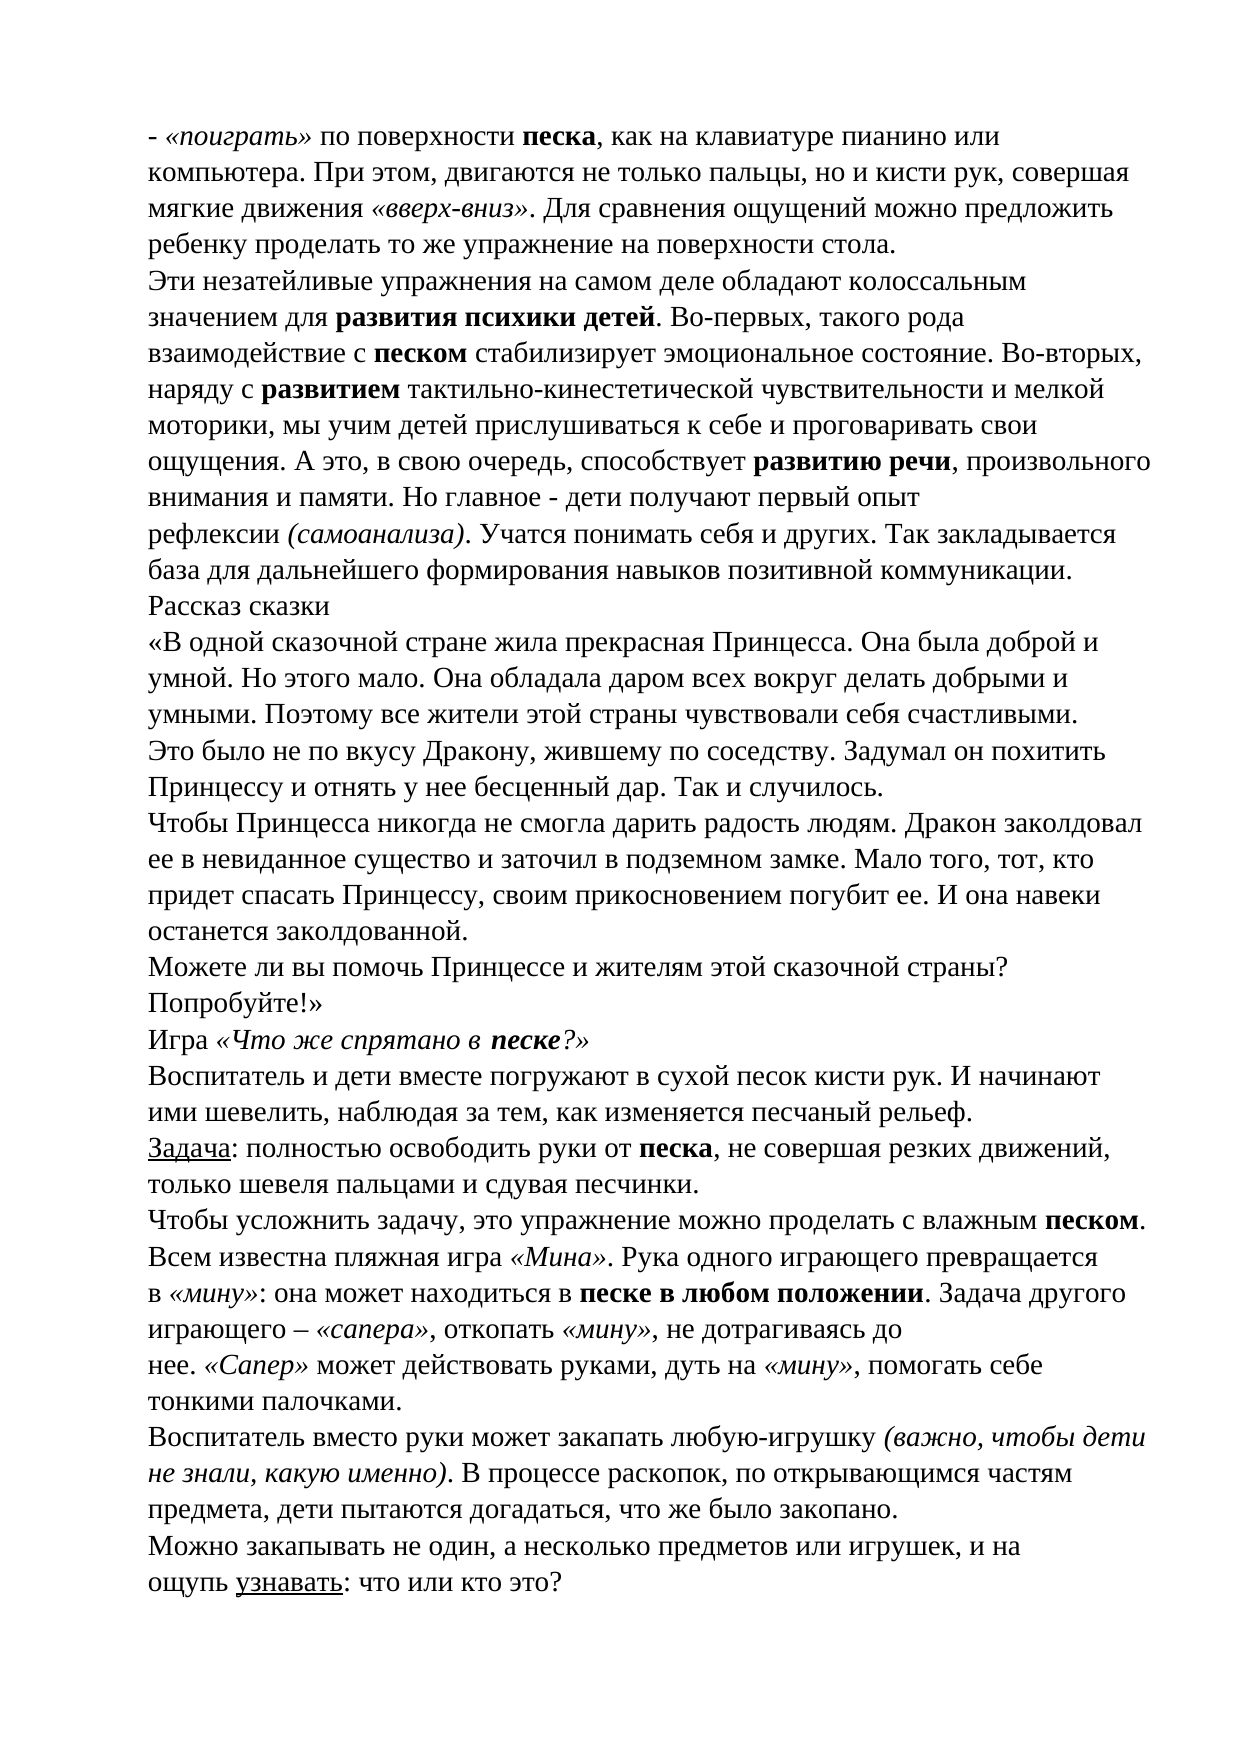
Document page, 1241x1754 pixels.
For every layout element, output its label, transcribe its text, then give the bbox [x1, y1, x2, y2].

list Чтобы усложнить задачу, это упражнение можно проделать с влажным песком. [148, 1202, 1152, 1236]
list Это было не по вкусу Дракону, жившему по соседству. Задумал он похитить Принцессу и отнять у нее бесценный дар. Так и случилось. [148, 733, 1152, 802]
list Рассказ сказки [148, 588, 1152, 622]
list «В одной сказочной стране жила прекрасная Принцесса. Она была доброй и умной. Но этого мало. Она обладала даром всех вокруг делать добрыми и умными. Поэтому все жители этой страны чувствовали себя счастливыми. [148, 624, 1152, 730]
list Игра «Что же спрятано в песке?» [148, 1022, 1152, 1055]
list Можно закапывать не один, а несколько предметов или игрушек, и на ощупь узнавать: что или кто это? [148, 1528, 1152, 1597]
list Воспитатель и дети вместе погружают в сухой песок кисти рук. И начинают ими шевелить, наблюдая за тем, как изменяется песчаный рельеф. [148, 1058, 1152, 1128]
list Задача: полностью освободить руки от песка, не совершая резких движений, только шевеля пальцами и сдувая песчинки. [148, 1130, 1152, 1200]
list Всем известна пляжная игра «Мина». Рука одного играющего превращается в «мину»: она может находиться в песке в любом положении. Задача другого играющего – «сапера», откопать «мину», не дотрагиваясь до нее. «Сапер» может действовать руками, дуть на «мину», помогать себе тонкими палочками. [148, 1239, 1152, 1417]
list Можете ли вы помочь Принцессе и жителям этой сказочной страны? Попробуйте!» [148, 949, 1152, 1019]
list Эти незатейливые упражнения на самом деле обладают колоссальным значением для развития психики детей. Во-первых, такого рода взаимодействие с песком стабилизирует эмоциональное состояние. Во-вторых, наряду с развитием тактильно-кинестетической чувствительности и мелкой моторики, мы учим детей прислушиваться к себе и проговаривать свои ощущения. А это, в свою очередь, способствует развитию речи, произвольного внимания и памяти. Но главное - дети получают первый опыт рефлексии (самоанализа). Учатся понимать себя и других. Так закладывается база для дальнейшего формирования навыков позитивной коммуникации. [148, 263, 1152, 585]
list Чтобы Принцесса никогда не смогла дарить радость людям. Дракон заколдовал ее в невиданное существо и заточил в подземном замке. Мало того, тот, кто придет спасать Принцессу, своим прикосновением погубит ее. И она навеки останется заколдованной. [148, 805, 1152, 947]
list Воспитатель вместо руки может закапать любую-игрушку (важно, чтобы дети не знали, какую именно). В процессе раскопок, по открывающимся частям предмета, дети пытаются догадаться, что же было закопано. [148, 1419, 1152, 1525]
list - «поиграть» по поверхности песка, как на клавиатуре пианино или компьютера. При этом, двигаются не только пальцы, но и кисти рук, совершая мягкие движения «вверх-вниз». Для сравнения ощущений можно предложить ребенку проделать то же упражнение на поверхности стола. [148, 118, 1152, 260]
